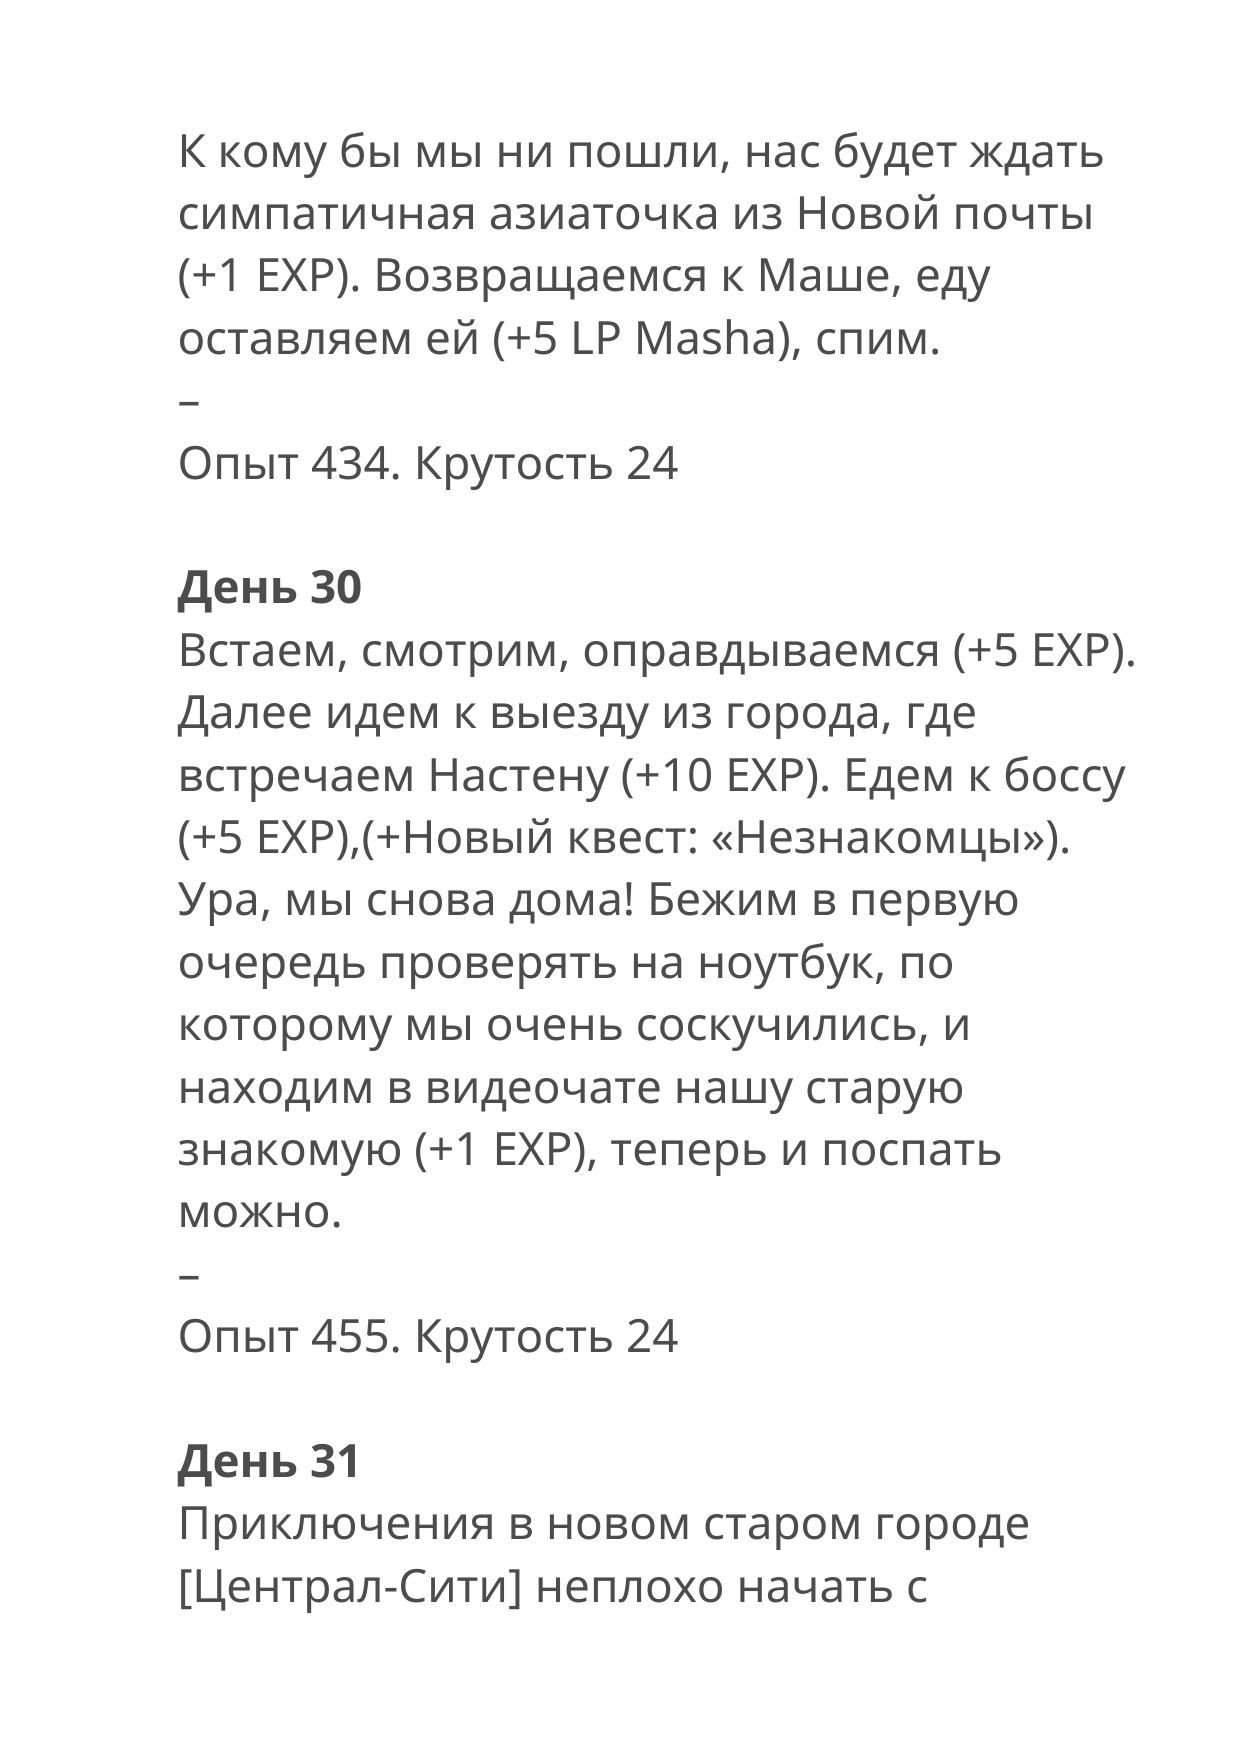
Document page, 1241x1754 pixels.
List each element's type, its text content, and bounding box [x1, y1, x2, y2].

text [177, 118, 1152, 492]
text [177, 1366, 1152, 1616]
text День 30 Встаем, смотрим, оправдываемся (+5 ЕХР). Далее идем к выезду из города, где встречаем Настену (+10 ЕХР). Едем к боссу (+5 ЕХР),(+Новый квест: «Незнакомцы»). Ура, мы снова дома! Бежим в первую очередь проверять на ноутбук, по которому мы очень соскучились, и находим в видеочате нашу старую знакомую (+1 ЕХР), теперь и поспать можно. – Опыт 455. Крутость 24 [177, 492, 1152, 1366]
